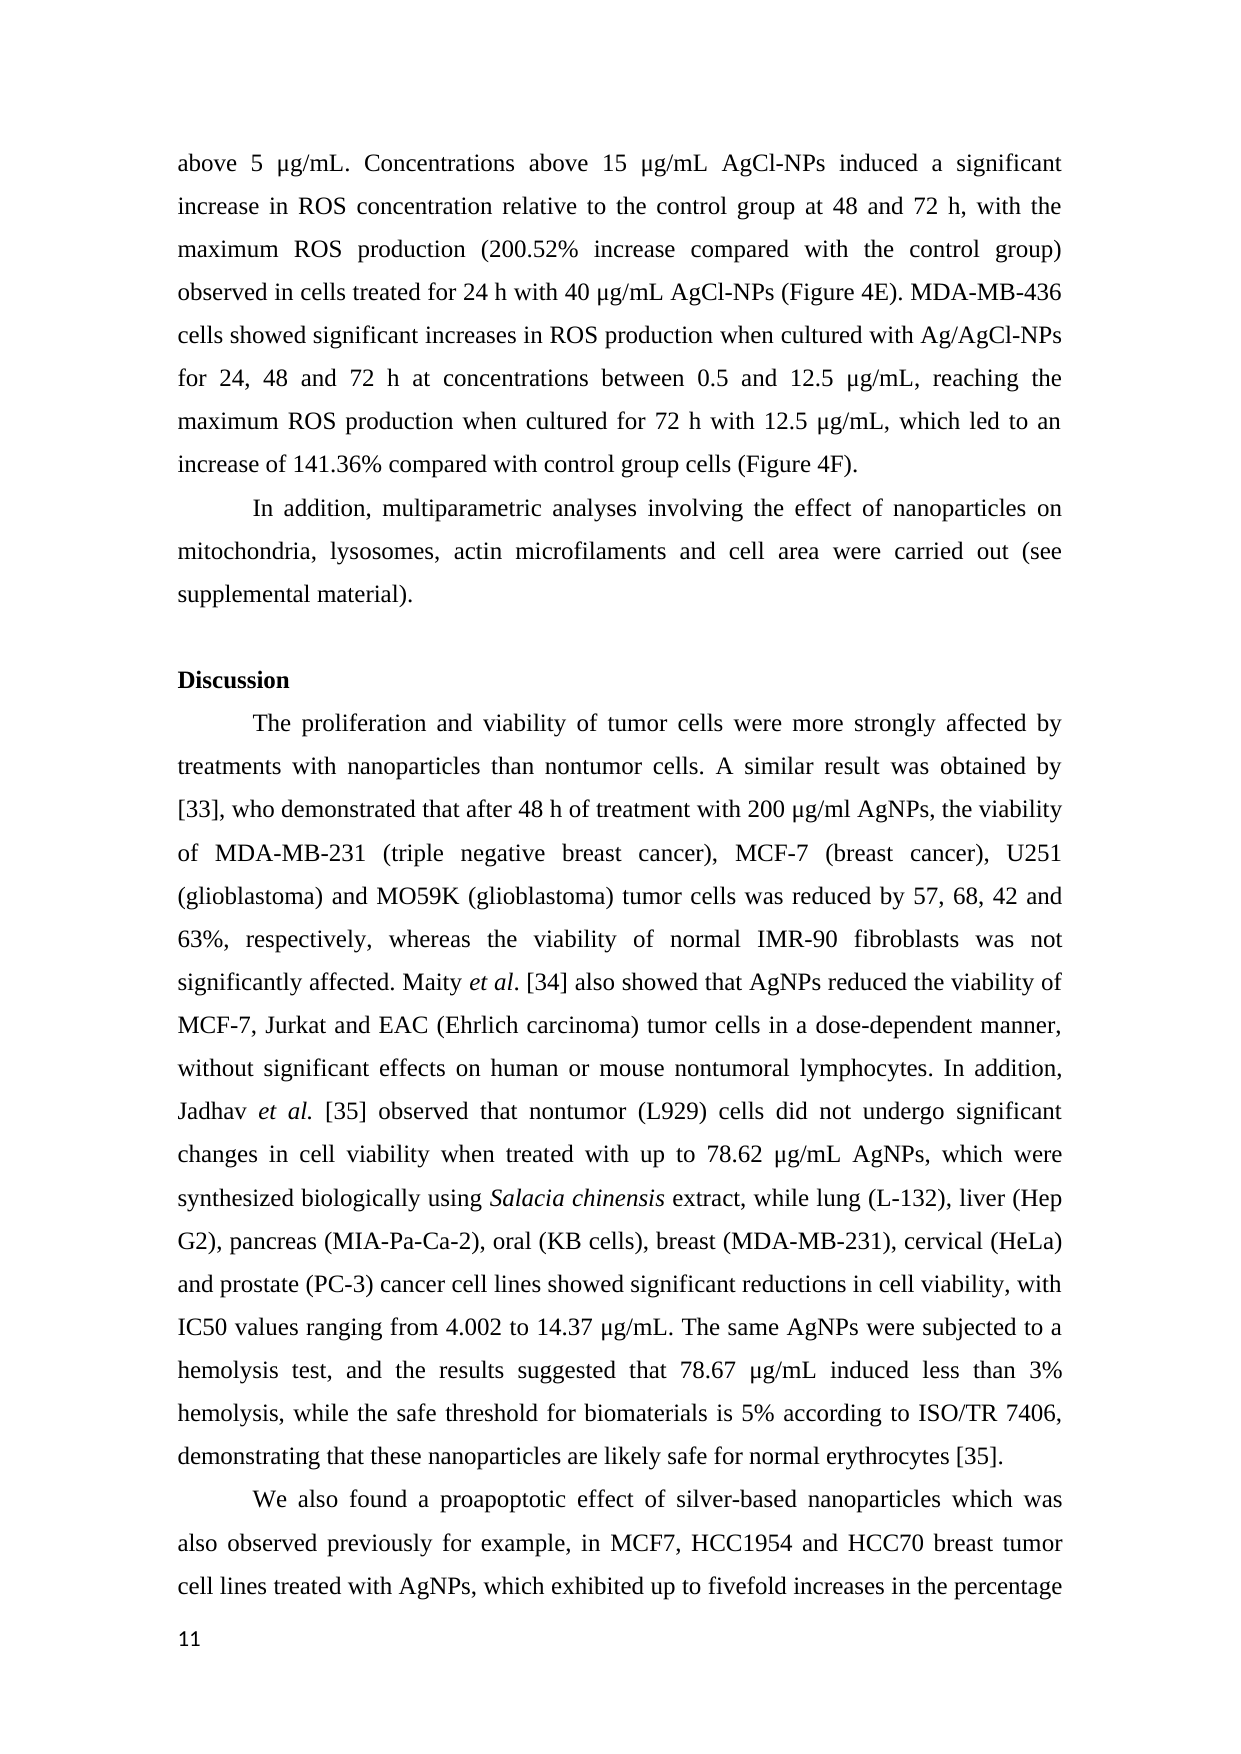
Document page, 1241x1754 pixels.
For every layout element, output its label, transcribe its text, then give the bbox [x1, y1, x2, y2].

text The proliferation and viability of tumor cells were more strongly affected by treatments with nanoparticles than nontumor cells. A similar result was obtained by [33], who demonstrated that after 48 h of treatment with 200 μg/ml AgNPs, the viability of MDA-MB-231 (triple negative breast cancer), MCF-7 (breast cancer), U251 (glioblastoma) and MO59K (glioblastoma) tumor cells was reduced by 57, 68, 42 and 63%, respectively, whereas the viability of normal IMR-90 fibroblasts was not significantly affected. Maity et al. [34] also showed that AgNPs reduced the viability of MCF-7, Jurkat and EAC (Ehrlich carcinoma) tumor cells in a dose-dependent manner, without significant effects on human or mouse nontumoral lymphocytes. In addition, Jadhav et al. [35] observed that nontumor (L929) cells did not undergo significant changes in cell viability when treated with up to 78.62 μg/mL AgNPs, which were synthesized biologically using Salacia chinensis extract, while lung (L-132), liver (Hep G2), pancreas (MIA-Pa-Ca-2), oral (KB cells), breast (MDA-MB-231), cervical (HeLa) and prostate (PC-3) cancer cell lines showed significant reductions in cell viability, with IC50 values ranging from 4.002 to 14.37 μg/mL. The same AgNPs were subjected to a hemolysis test, and the results suggested that 78.67 μg/mL induced less than 3% hemolysis, while the safe threshold for biomaterials is 5% according to ISO/TR 7406, demonstrating that these nanoparticles are likely safe for normal erythrocytes [35]. [177, 708, 1063, 1470]
text In addition, multiparametric analyses involving the effect of nanoparticles on mitochondria, lysosomes, actin microfilaments and cell area were carried out (see supplemental material). [177, 493, 1063, 608]
text Discussion [177, 665, 1063, 694]
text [177, 1484, 1063, 1599]
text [177, 148, 1063, 478]
